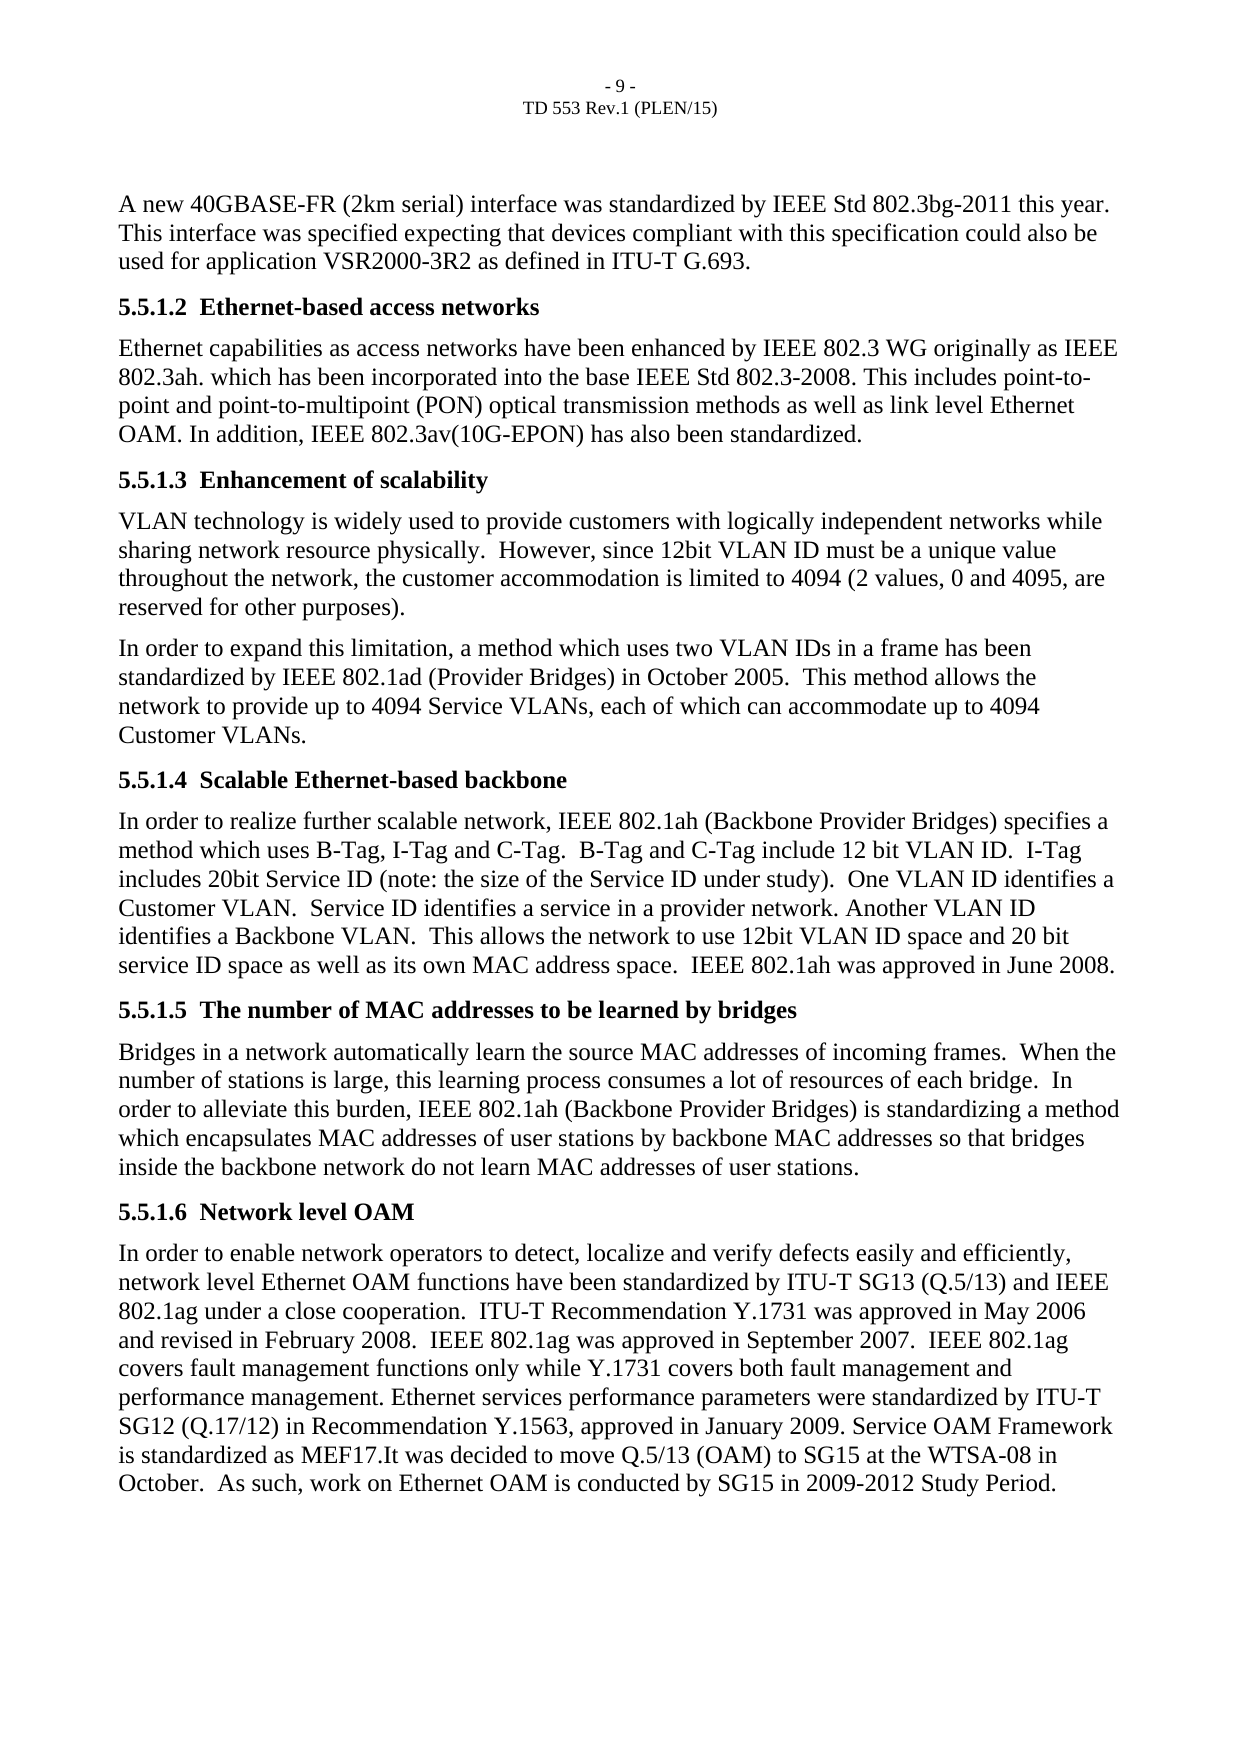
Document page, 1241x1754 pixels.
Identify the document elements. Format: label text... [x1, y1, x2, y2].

subtitle 5.5.1.3 Enhancement of scalability [118, 465, 1122, 493]
subtitle 5.5.1.5 The number of MAC addresses to be learned by bridges [118, 996, 1122, 1024]
text Bridges in a network automatically learn the source MAC addresses of incoming frames. When the number of stations is large, this learning process consumes a lot of resources of each bridge. In order to alleviate this burden, IEEE 802.1ah (Backbone Provider Bridges) is standardizing a method which encapsulates MAC addresses of user stations by backbone MAC addresses so that bridges inside the backbone network do not learn MAC addresses of user stations. [118, 1037, 1122, 1181]
text In order to enable network operators to detect, localize and verify defects easily and efficiently, network level Ethernet OAM functions have been standardized by ITU-T SG13 (Q.5/13) and IEEE 802.1ag under a close cooperation. ITU-T Recommendation Y.1731 was approved in May 2006 and revised in February 2008. IEEE 802.1ag was approved in September 2007. IEEE 802.1ag covers fault management functions only while Y.1731 covers both fault management and performance management. Ethernet services performance parameters were standardized by ITU-T SG12 (Q.17/12) in Recommendation Y.1563, approved in January 2009. Service OAM Framework is standardized as MEF17.It was decided to move Q.5/13 (OAM) to SG15 at the WTSA-08 in October. As such, work on Ethernet OAM is conducted by SG15 in 2009-2012 Study Period. [118, 1238, 1122, 1497]
text Ethernet capabilities as access networks have been enhanced by IEEE 802.3 WG originally as IEEE 802.3ah. which has been incorporated into the base IEEE Std 802.3-2008. This includes point-to-point and point-to-multipoint (PON) optical transmission methods as well as link level Ethernet OAM. In addition, IEEE 802.3av(10G-EPON) has also been standardized. [118, 333, 1122, 448]
subtitle 5.5.1.2 Ethernet-based access networks [118, 292, 1122, 321]
text VLAN technology is widely used to provide customers with logically independent networks while sharing network resource physically. However, since 12bit VLAN ID must be a unique value throughout the network, the customer accommodation is limited to 4094 (2 values, 0 and 4095, are reserved for other purposes). [118, 506, 1122, 621]
text In order to expand this limitation, a method which uses two VLAN IDs in a frame has been standardized by IEEE 802.1ad (Provider Bridges) in October 2005. This method allows the network to provide up to 4094 Service VLANs, each of which can accommodate up to 4094 Customer VLANs. [118, 633, 1122, 748]
text In order to realize further scalable network, IEEE 802.1ah (Backbone Provider Bridges) specifies a method which uses B-Tag, I-Tag and C-Tag. B-Tag and C-Tag include 12 bit VLAN ID. I-Tag includes 20bit Service ID (note: the size of the Service ID under study). One VLAN ID identifies a Customer VLAN. Service ID identifies a service in a provider network. Another VLAN ID identifies a Backbone VLAN. This allows the network to use 12bit VLAN ID space and 20 bit service ID space as well as its own MAC address space. IEEE 802.1ah was approved in June 2008. [118, 806, 1122, 979]
subtitle 5.5.1.6 Network level OAM [118, 1197, 1122, 1226]
text A new 40GBASE-FR (2km serial) interface was standardized by IEEE Std 802.3bg-2011 this year. This interface was specified expecting that devices compliant with this specification could also be used for application VSR2000-3R2 as defined in ITU-T G.693. [118, 189, 1122, 275]
subtitle 5.5.1.4 Scalable Ethernet-based backbone [118, 765, 1122, 794]
